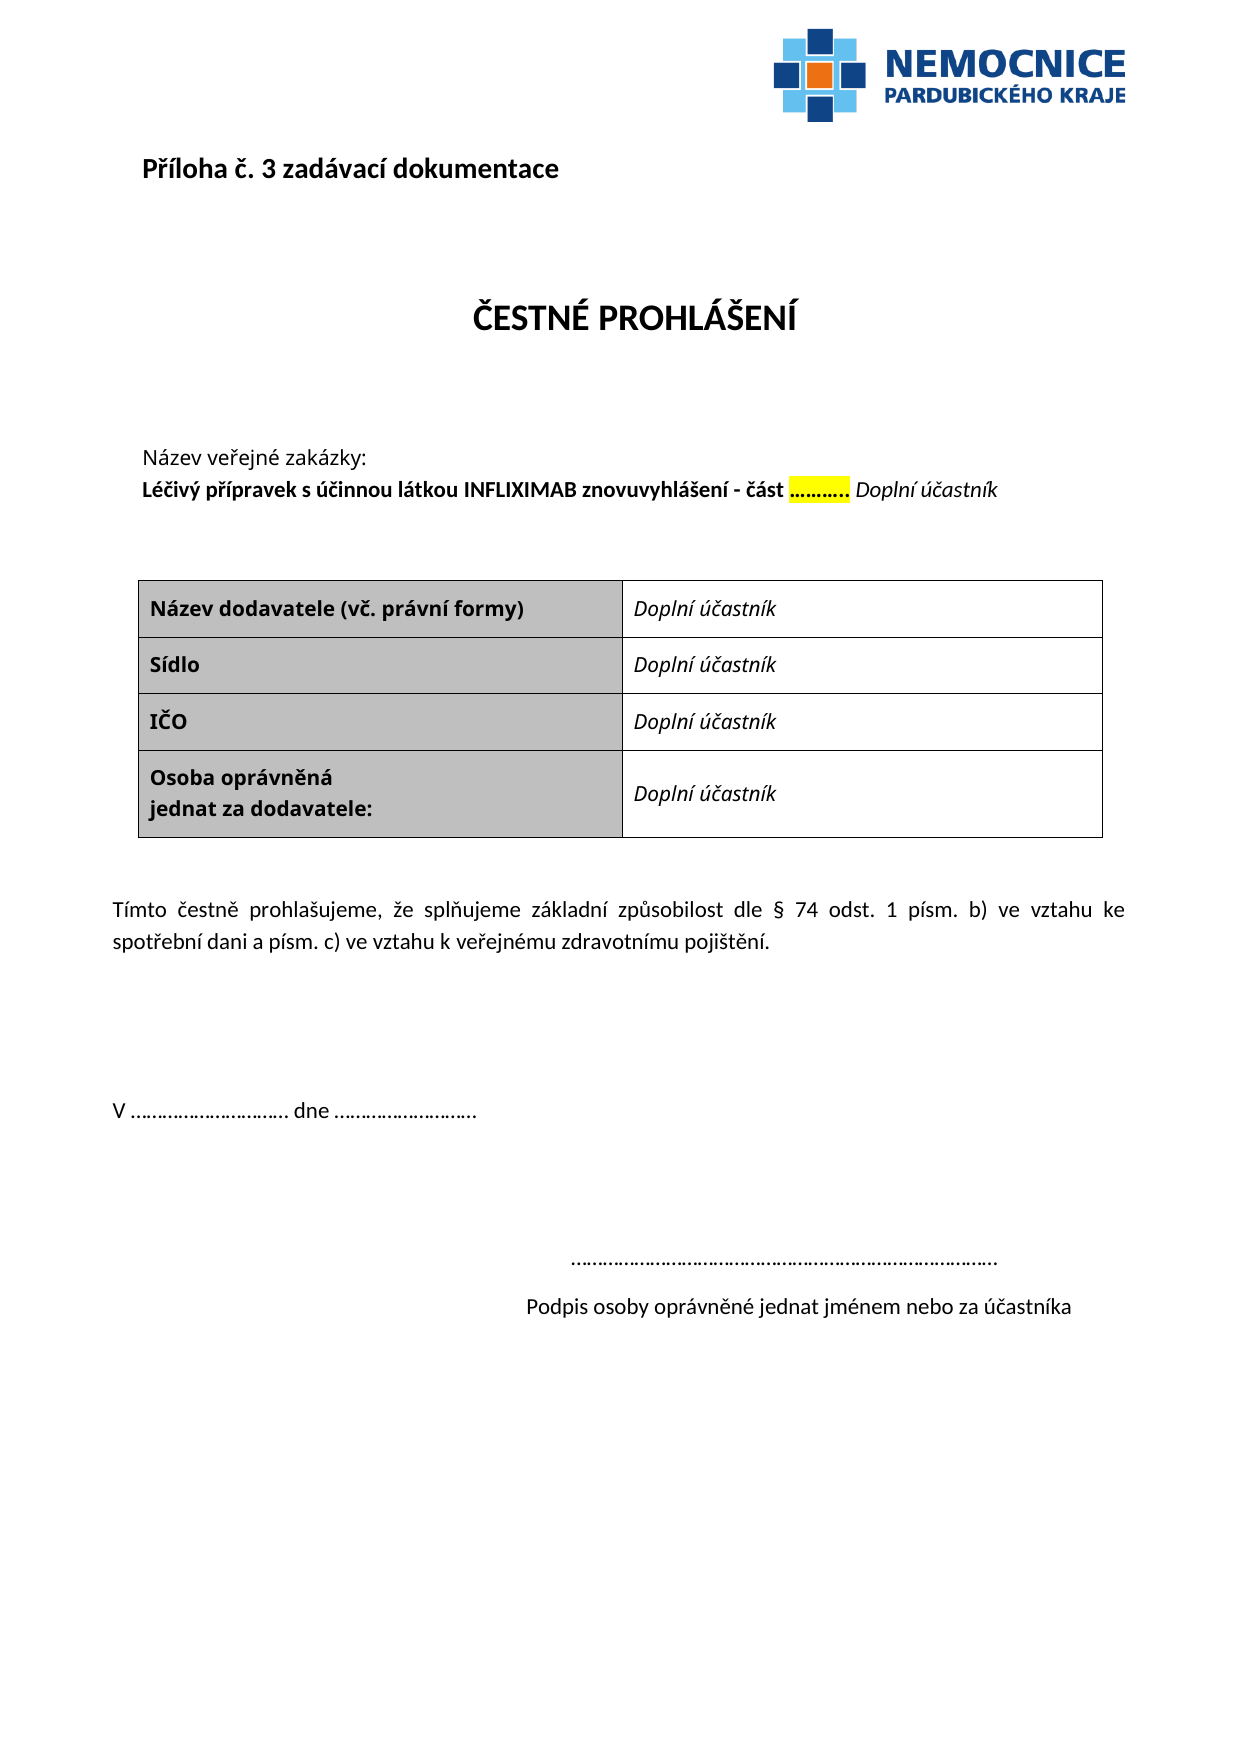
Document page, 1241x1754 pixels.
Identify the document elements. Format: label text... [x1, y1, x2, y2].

text Příloha č. 3 zadávací dokumentace [142, 150, 1128, 186]
text Tímto čestně prohlašujeme, že splňujeme základní způsobilost dle § 74 odst. 1 písm. b) ve vztahu ke spotřební dani a písm. c) ve vztahu k veřejnému zdravotnímu pojištění. [112, 895, 1128, 956]
table_cell Doplní účastník [623, 638, 1102, 693]
text V ………………………… dne ……………………… [112, 1096, 1128, 1124]
text Název veřejné zakázky: [112, 443, 1128, 471]
text ČESTNÉ PROHLÁŠENÍ [142, 294, 1128, 339]
picture [772, 27, 1126, 123]
table_cell Sídlo [139, 638, 622, 693]
text Podpis osoby oprávněné jednat jménem nebo za účastníka [112, 1292, 1128, 1320]
table_header Název dodavatele (vč. právní formy) [139, 581, 622, 637]
table_cell Doplní účastník [623, 751, 1102, 837]
table_header Doplní účastník [623, 581, 1102, 637]
text Léčivý přípravek s účinnou látkou INFLIXIMAB znovuvyhlášení - část ……….. Doplní účastník [142, 476, 789, 503]
text Léčivý přípravek s účinnou látkou INFLIXIMAB znovuvyhlášení - část ……….. Doplní účastník [850, 476, 1128, 503]
table_cell IČO [139, 694, 622, 750]
table_cell Osoba oprávněná jednat za dodavatele: [139, 751, 622, 837]
text ……………………………………………………………………… [112, 1243, 1128, 1271]
table_cell Doplní účastník [623, 694, 1102, 750]
